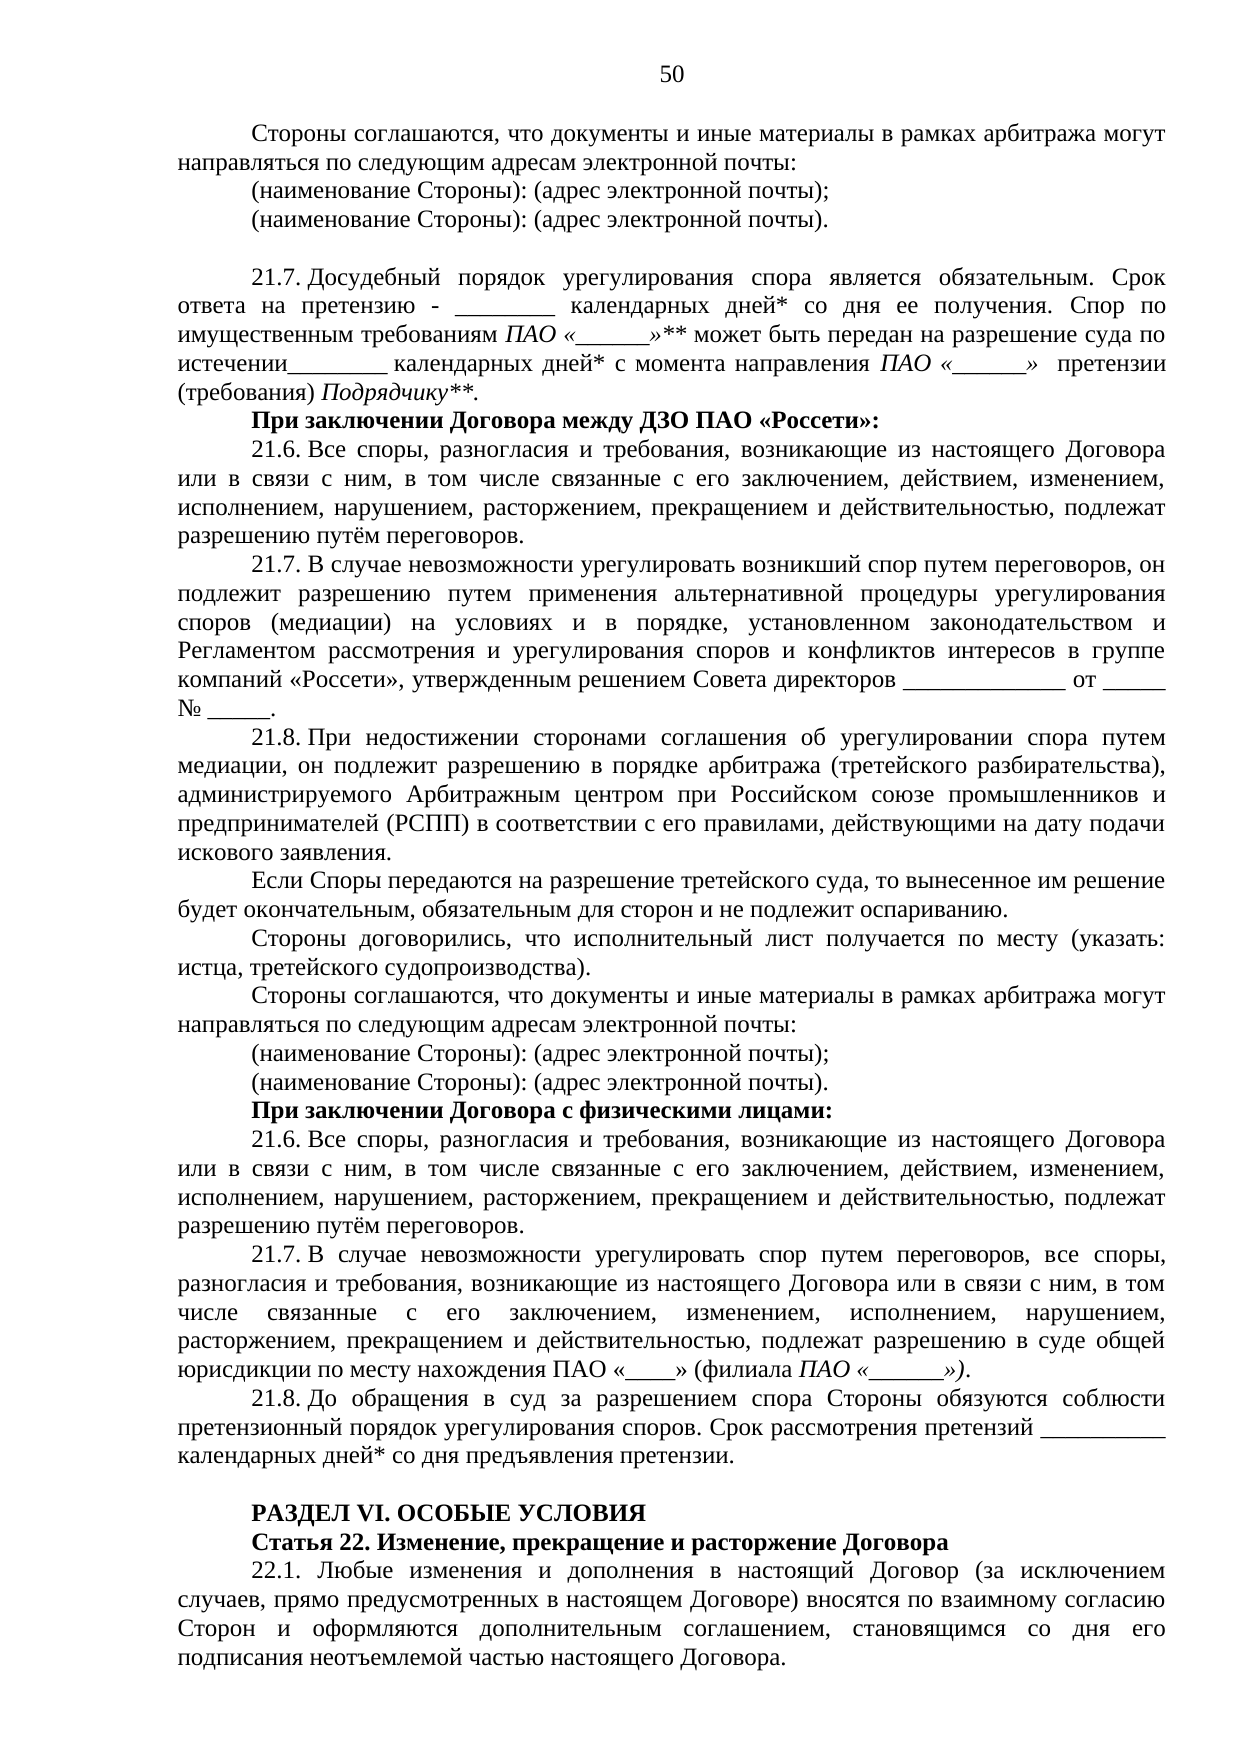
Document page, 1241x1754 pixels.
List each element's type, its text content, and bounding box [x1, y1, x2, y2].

text При заключении Договора с физическими лицами: [177, 1096, 1166, 1124]
text Стороны договорились, что исполнительный лист получается по месту (указать: истца, третейского судопроизводства). [177, 923, 1166, 981]
text 21.8. До обращения в суд за разрешением спора Стороны обязуются соблюсти претензионный порядок урегулирования споров. Срок рассмотрения претензий __________ календарных дней* со дня предъявления претензии. [177, 1383, 1166, 1469]
text (наименование Стороны): (адрес электронной почты). [177, 1067, 1166, 1096]
text 21.6. Все споры, разногласия и требования, возникающие из настоящего Договора или в связи с ним, в том числе связанные с его заключением, действием, изменением, исполнением, нарушением, расторжением, прекращением и действительностью, подлежат разрешению путём переговоров. [177, 1124, 1166, 1239]
text 22.1. Любые изменения и дополнения в настоящий Договор (за исключением случаев, прямо предусмотренных в настоящем Договоре) вносятся по взаимному согласию Сторон и оформляются дополнительным соглашением, становящимся со дня его подписания неотъемлемой частью настоящего Договора. [177, 1556, 1166, 1671]
text Стороны соглашаются, что документы и иные материалы в рамках арбитража могут направляться по следующим адресам электронной почты: [177, 981, 1166, 1038]
text При заключении Договора между ДЗО ПАО «Россети»: [177, 406, 1166, 434]
text Статья 22. Изменение, прекращение и расторжение Договора [177, 1527, 1166, 1556]
text 21.7. Досудебный порядок урегулирования спора является обязательным. Срок ответа на претензию - ________ календарных дней* со дня ее получения. Спор по имущественным требованиям ПАО «______»** может быть передан на разрешение суда по истечении________ календарных дней* с момента направления ПАО «______» претензии (требования) Подрядчику**. [177, 262, 1166, 406]
text (наименование Стороны): (адрес электронной почты). [177, 204, 1166, 233]
text 21.7. В случае невозможности урегулировать спор путем переговоров, все споры, разногласия и требования, возникающие из настоящего Договора или в связи с ним, в том числе связанные с его заключением, изменением, исполнением, нарушением, расторжением, прекращением и действительностью, подлежат разрешению в суде общей юрисдикции по месту нахождения ПАО «____» (филиала ПАО «______»). [177, 1239, 1166, 1383]
text РАЗДЕЛ VI. ОСОБЫЕ УСЛОВИЯ [177, 1498, 1166, 1527]
text (наименование Стороны): (адрес электронной почты); [177, 1038, 1166, 1067]
text 21.8. При недостижении сторонами соглашения об урегулировании спора путем медиации, он подлежит разрешению в порядке арбитража (третейского разбирательства), администрируемого Арбитражным центром при Российском союзе промышленников и предпринимателей (РСПП) в соответствии с его правилами, действующими на дату подачи искового заявления. [177, 722, 1166, 866]
text (наименование Стороны): (адрес электронной почты); [177, 176, 1166, 204]
text Если Споры передаются на разрешение третейского суда, то вынесенное им решение будет окончательным, обязательным для сторон и не подлежит оспариванию. [177, 866, 1166, 923]
text Стороны соглашаются, что документы и иные материалы в рамках арбитража могут направляться по следующим адресам электронной почты: [177, 118, 1166, 176]
text 21.6. Все споры, разногласия и требования, возникающие из настоящего Договора или в связи с ним, в том числе связанные с его заключением, действием, изменением, исполнением, нарушением, расторжением, прекращением и действительностью, подлежат разрешению путём переговоров. [177, 434, 1166, 549]
text 21.7. В случае невозможности урегулировать возникший спор путем переговоров, он подлежит разрешению путем применения альтернативной процедуры урегулирования споров (медиации) на условиях и в порядке, установленном законодательством и Регламентом рассмотрения и урегулирования споров и конфликтов интересов в группе компаний «Россети», утвержденным решением Совета директоров _____________ от _____ № _____. [177, 549, 1166, 722]
